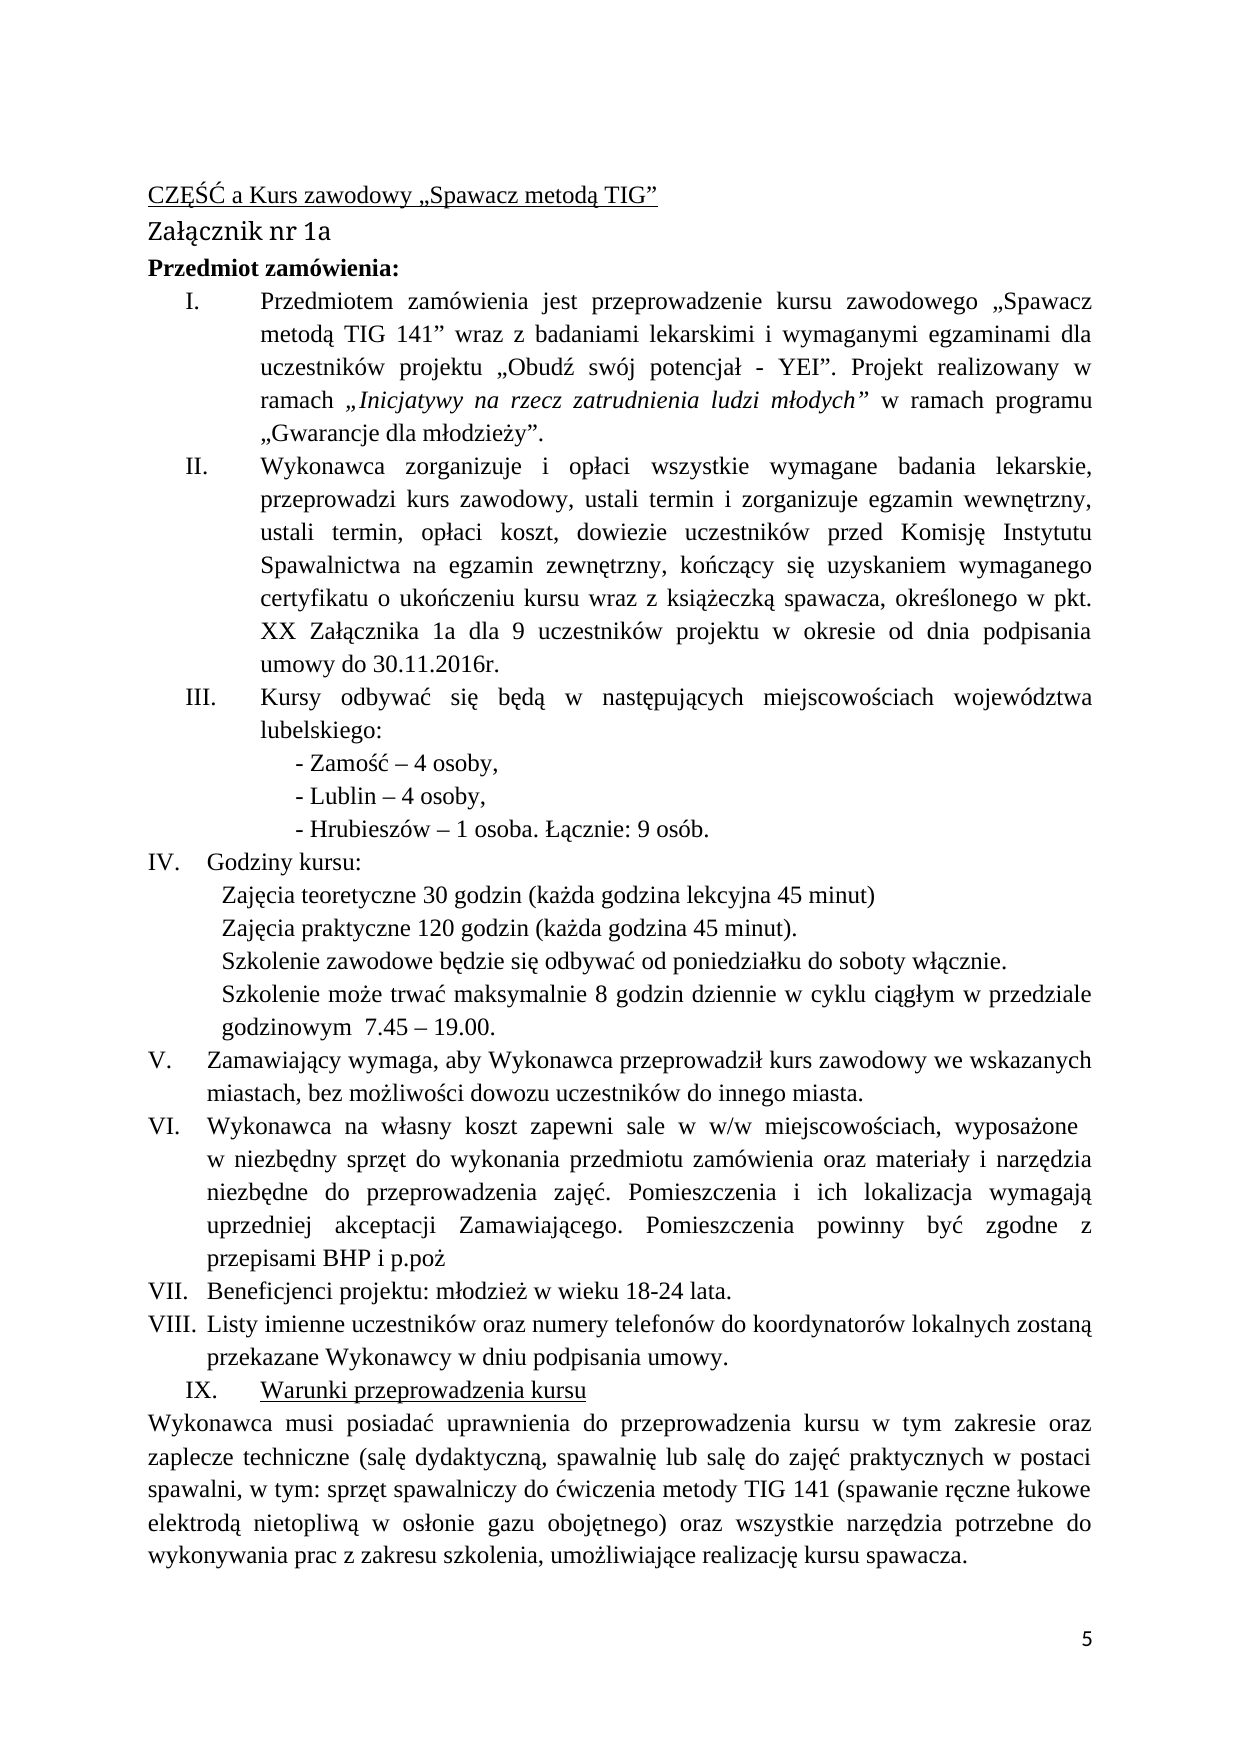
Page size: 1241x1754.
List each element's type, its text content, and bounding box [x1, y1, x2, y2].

list Warunki przeprowadzenia kursu [185, 1376, 1093, 1404]
text Zajęcia teoretyczne 30 godzin (każda godzina lekcyjna 45 minut) [221, 880, 1093, 909]
list Wykonawca zorganizuje i opłaci wszystkie wymagane badania lekarskie, przeprowadzi kurs zawodowy, ustali termin i zorganizuje egzamin wewnętrzny, ustali termin, opłaci koszt, dowiezie uczestników przed Komisję Instytutu Spawalnictwa na egzamin zewnętrzny, kończący się uzyskaniem wymaganego certyfikatu o ukończeniu kursu wraz z książeczką spawacza, określonego w pkt. XX Załącznika 1a dla 9 uczestników projektu w okresie od dnia podpisania umowy do 30.11.2016r. [185, 451, 1093, 678]
list Przedmiotem zamówienia jest przeprowadzenie kursu zawodowego „Spawacz metodą TIG 141” wraz z badaniami lekarskimi i wymaganymi egzaminami dla uczestników projektu „Obudź swój potencjał - YEI”. Projekt realizowany w ramach „Inicjatywy na rzecz zatrudnienia ludzi młodych” w ramach programu „Gwarancje dla młodzieży”. [185, 286, 1093, 447]
list Beneficjenci projektu: młodzież w wieku 18-24 lata. [148, 1276, 1093, 1305]
text Szkolenie może trwać maksymalnie 8 godzin dziennie w cyklu ciągłym w przedziale godzinowym 7.45 – 19.00. [221, 979, 1093, 1041]
text Zajęcia praktyczne 120 godzin (każda godzina 45 minut). [221, 913, 1093, 942]
text Szkolenie zawodowe będzie się odbywać od poniedziałku do soboty włącznie. [148, 946, 1093, 975]
text - Lublin – 4 osoby, [231, 781, 1093, 810]
text - Hrubieszów – 1 osoba. Łącznie: 9 osób. [231, 814, 1093, 843]
list Kursy odbywać się będą w następujących miejscowościach województwa lubelskiego: [185, 682, 1093, 744]
list Zamawiający wymaga, aby Wykonawca przeprowadził kurs zawodowy we wskazanych miastach, bez możliwości dowozu uczestników do innego miasta. [148, 1045, 1093, 1107]
text Przedmiot zamówienia: [148, 253, 1093, 282]
list Wykonawca na własny koszt zapewni sale w w/w miejscowościach, wyposażone w niezbędny sprzęt do wykonania przedmiotu zamówienia oraz materiały i narzędzia niezbędne do przeprowadzenia zajęć. Pomieszczenia i ich lokalizacja wymagają uprzedniej akceptacji Zamawiającego. Pomieszczenia powinny być zgodne z przepisami BHP i p.poż [148, 1111, 1093, 1272]
text Wykonawca musi posiadać uprawnienia do przeprowadzenia kursu w tym zakresie oraz zaplecze techniczne (salę dydaktyczną, spawalnię lub salę do zajęć praktycznych w postaci spawalni, w tym: sprzęt spawalniczy do ćwiczenia metody TIG 141 (spawanie ręczne łukowe elektrodą nietopliwą w osłonie gazu obojętnego) oraz wszystkie narzędzia potrzebne do wykonywania prac z zakresu szkolenia, umożliwiające realizację kursu spawacza. [148, 1408, 1093, 1569]
text Załącznik nr 1a [148, 214, 1093, 248]
text CZĘŚĆ a Kurs zawodowy „Spawacz metodą TIG” [148, 181, 1093, 209]
list Godziny kursu: [148, 847, 1093, 876]
text - Zamość – 4 osoby, [245, 748, 1093, 777]
list Listy imienne uczestników oraz numery telefonów do koordynatorów lokalnych zostaną przekazane Wykonawcy w dniu podpisania umowy. [148, 1309, 1093, 1371]
